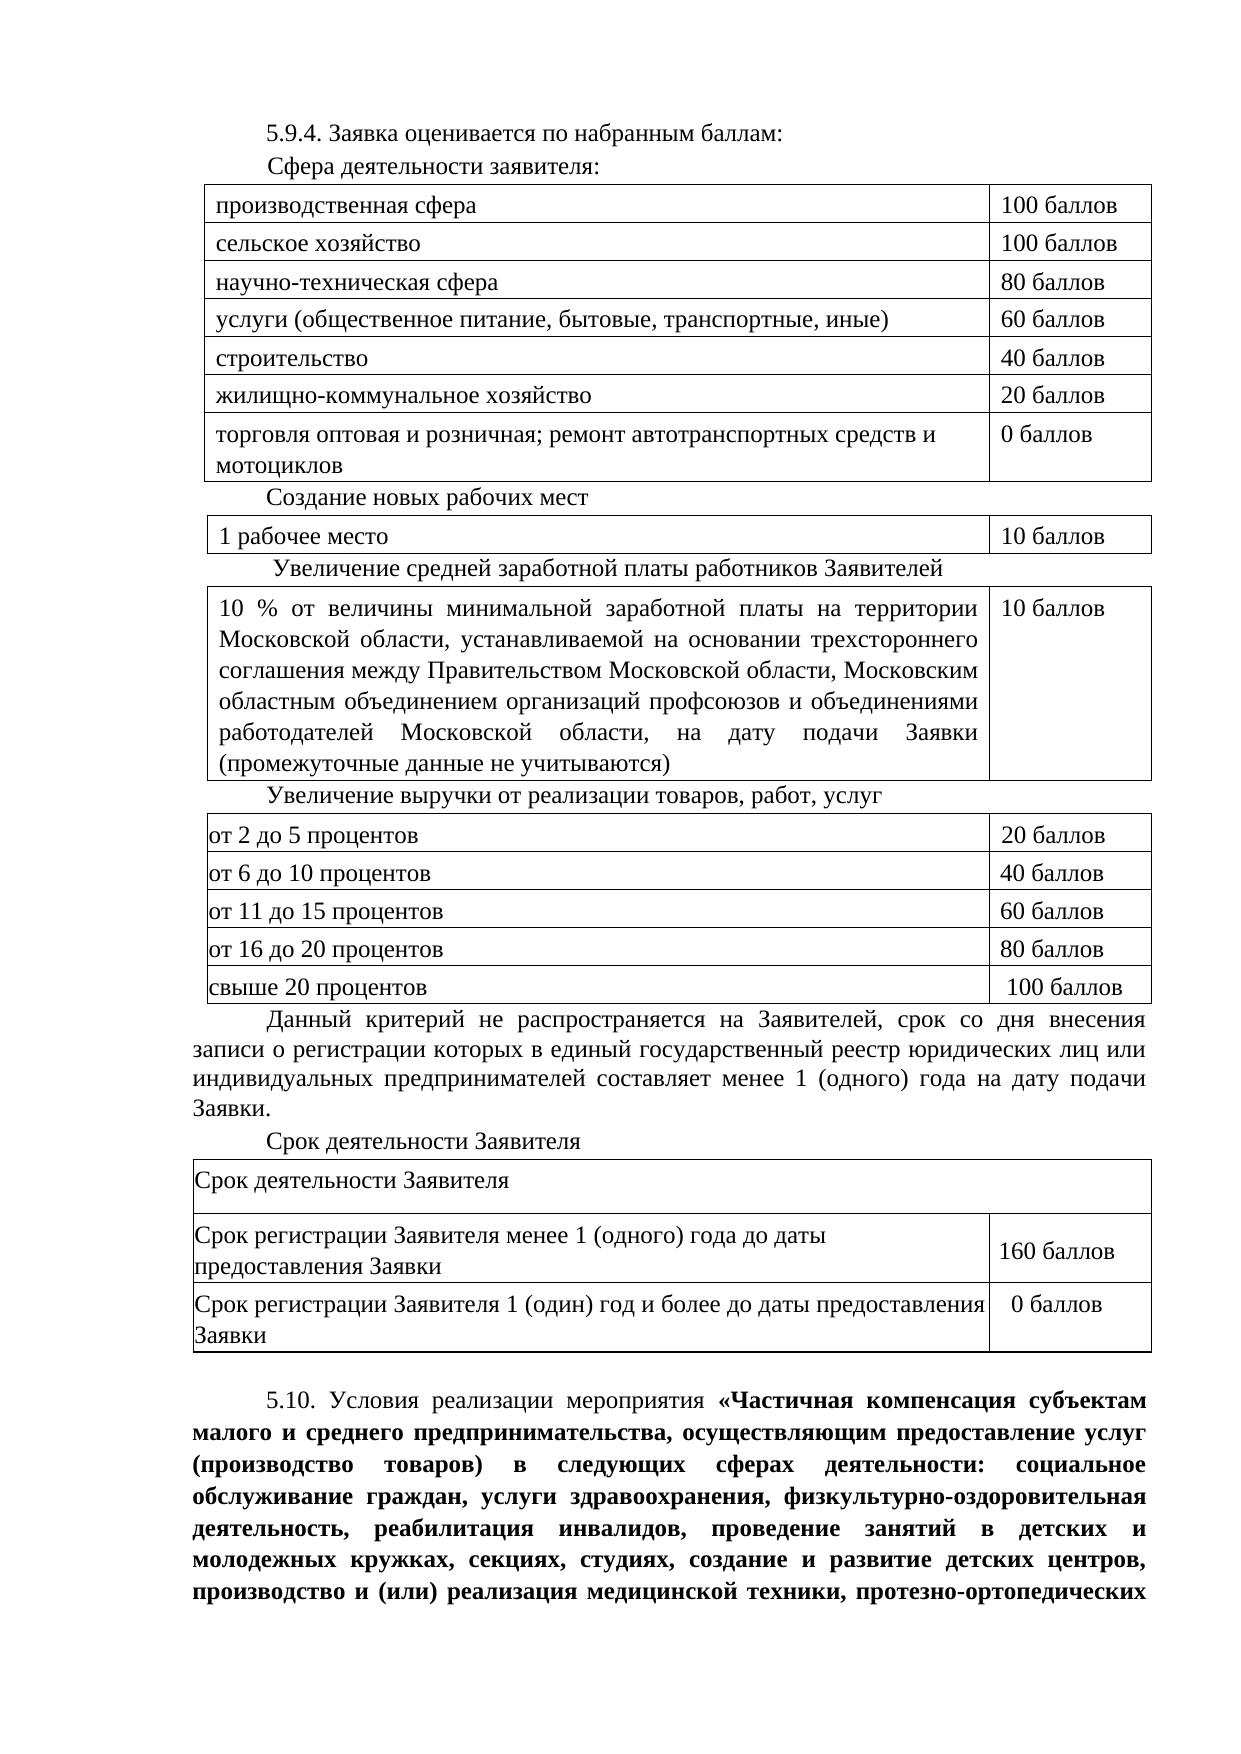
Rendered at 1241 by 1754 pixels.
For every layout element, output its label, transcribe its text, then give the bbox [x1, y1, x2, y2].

table_cell 100 баллов [990, 966, 1151, 1003]
table_cell 40 баллов [990, 337, 1151, 374]
table_header 10 баллов [990, 516, 1151, 552]
table_cell 80 баллов [990, 928, 1151, 965]
table_cell строительство [205, 337, 989, 374]
table_cell 60 баллов [990, 299, 1151, 336]
table_cell 100 баллов [990, 223, 1151, 259]
table_cell торговля оптовая и розничная; ремонт автотранспортных средств и мотоциклов [205, 413, 989, 481]
table_cell свыше 20 процентов [208, 966, 989, 1003]
table_cell сельское хозяйство [205, 223, 989, 259]
table_cell Срок регистрации Заявителя менее 1 (одного) года до даты предоставления Заявки [194, 1214, 989, 1282]
table_cell 160 баллов [990, 1214, 1151, 1282]
text Создание новых рабочих мест [266, 482, 1147, 511]
table_cell 40 баллов [990, 852, 1151, 889]
table_header 1 рабочее место [208, 516, 989, 552]
table_cell 20 баллов [990, 375, 1151, 412]
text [192, 1385, 1147, 1605]
table_header Срок деятельности Заявителя [194, 1160, 989, 1213]
table_header [989, 1160, 1151, 1213]
text Данный критерий не распространяется на Заявителей, срок со дня внесения записи о регистрации которых в единый государственный реестр юридических лиц или индивидуальных предпринимателей составляет менее 1 (одного) года на дату подачи Заявки. [192, 1004, 1147, 1122]
table_cell от 6 до 10 процентов [208, 852, 989, 889]
table_cell жилищно-коммунальное хозяйство [205, 375, 989, 412]
table_header 100 баллов [990, 185, 1151, 222]
table_cell 0 баллов [990, 1283, 1151, 1351]
text 5.9.4. Заявка оценивается по набранным баллам: [266, 118, 1147, 147]
table_cell от 11 до 15 процентов [208, 890, 989, 927]
table_header 10 % от величины минимальной заработной платы на территории Московской области, устанавливаемой на основании трехстороннего соглашения между Правительством Московской области, Московским областным объединением организаций профсоюзов и объединениями работодателей Московской области, на дату подачи Заявки (промежуточные данные не учитываются) [208, 587, 989, 779]
table_header производственная сфера [205, 185, 989, 222]
table_cell 60 баллов [990, 890, 1151, 927]
table_cell 80 баллов [990, 261, 1151, 298]
table_cell 0 баллов [990, 413, 1151, 481]
table_header 20 баллов [990, 814, 1151, 851]
text Увеличение средней заработной платы работников Заявителей [266, 554, 1152, 582]
table_cell услуги (общественное питание, бытовые, транспортные, иные) [205, 299, 989, 336]
table_cell Срок регистрации Заявителя 1 (один) год и более до даты предоставления Заявки [194, 1283, 989, 1351]
text Увеличение выручки от реализации товаров, работ, услуг [266, 781, 1147, 809]
table_header от 2 до 5 процентов [208, 814, 989, 851]
table_cell научно-техническая сфера [205, 261, 989, 298]
table_cell от 16 до 20 процентов [208, 928, 989, 965]
table_header 10 баллов [990, 587, 1151, 779]
text Сфера деятельности заявителя: [267, 151, 1147, 179]
text Срок деятельности Заявителя [266, 1126, 1152, 1154]
